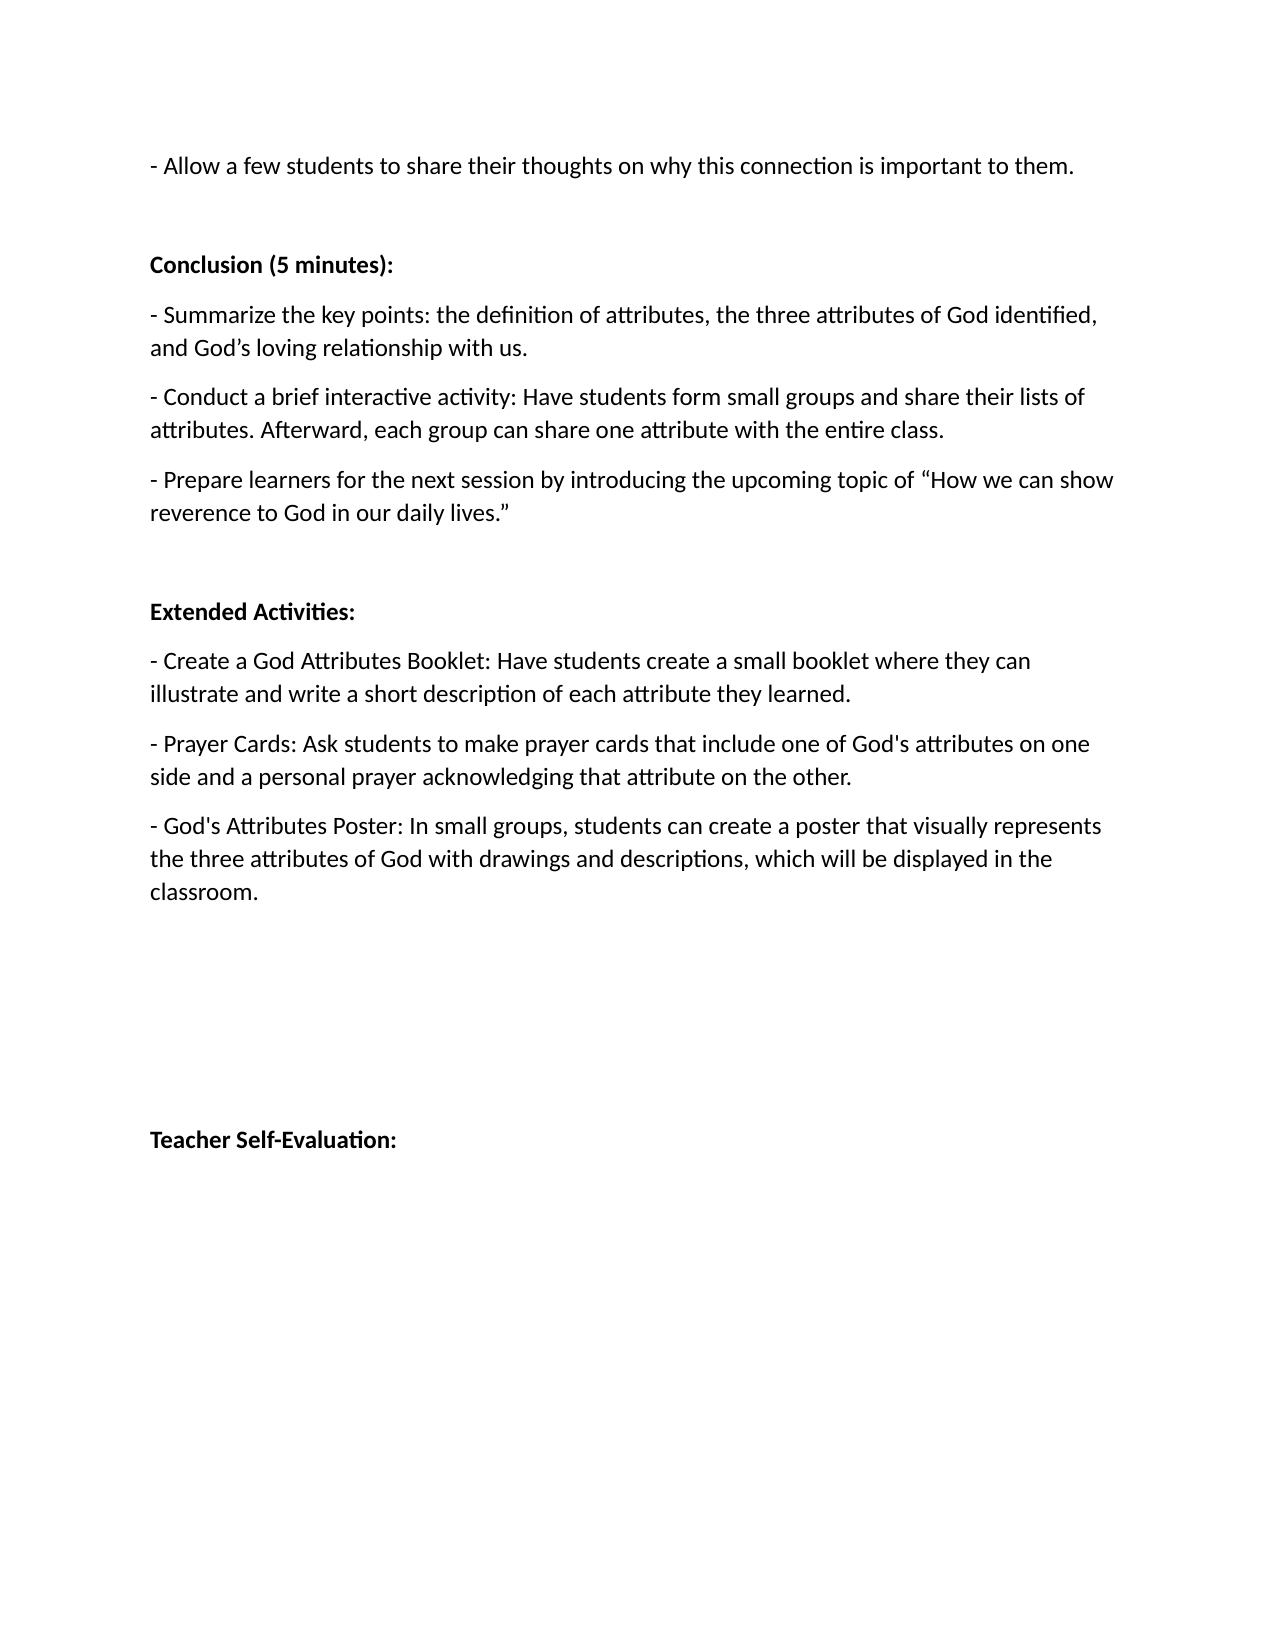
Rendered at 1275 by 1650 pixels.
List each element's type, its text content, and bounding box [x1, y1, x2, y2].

text - Summarize the key points: the definition of attributes, the three attributes of God identified, and God’s loving relationship with us. [150, 299, 1125, 362]
text Conclusion (5 minutes): [150, 249, 1125, 280]
text - Conduct a brief interactive activity: Have students form small groups and share their lists of attributes. Afterward, each group can share one attribute with the entire class. [150, 381, 1125, 445]
text - God's Attributes Poster: In small groups, students can create a poster that visually represents the three attributes of God with drawings and descriptions, which will be displayed in the classroom. [150, 810, 1125, 907]
text Teacher Self-Evaluation: [150, 1124, 1125, 1155]
text - Allow a few students to share their thoughts on why this connection is important to them. [150, 150, 1125, 181]
text - Prayer Cards: Ask students to make prayer cards that include one of God's attributes on one side and a personal prayer acknowledging that attribute on the other. [150, 728, 1125, 791]
text - Create a God Attributes Booklet: Have students create a small booklet where they can illustrate and write a short description of each attribute they learned. [150, 645, 1125, 709]
text - Prepare learners for the next session by introducing the upcoming topic of “How we can show reverence to God in our daily lives.” [150, 464, 1125, 527]
text Extended Activities: [150, 596, 1125, 626]
